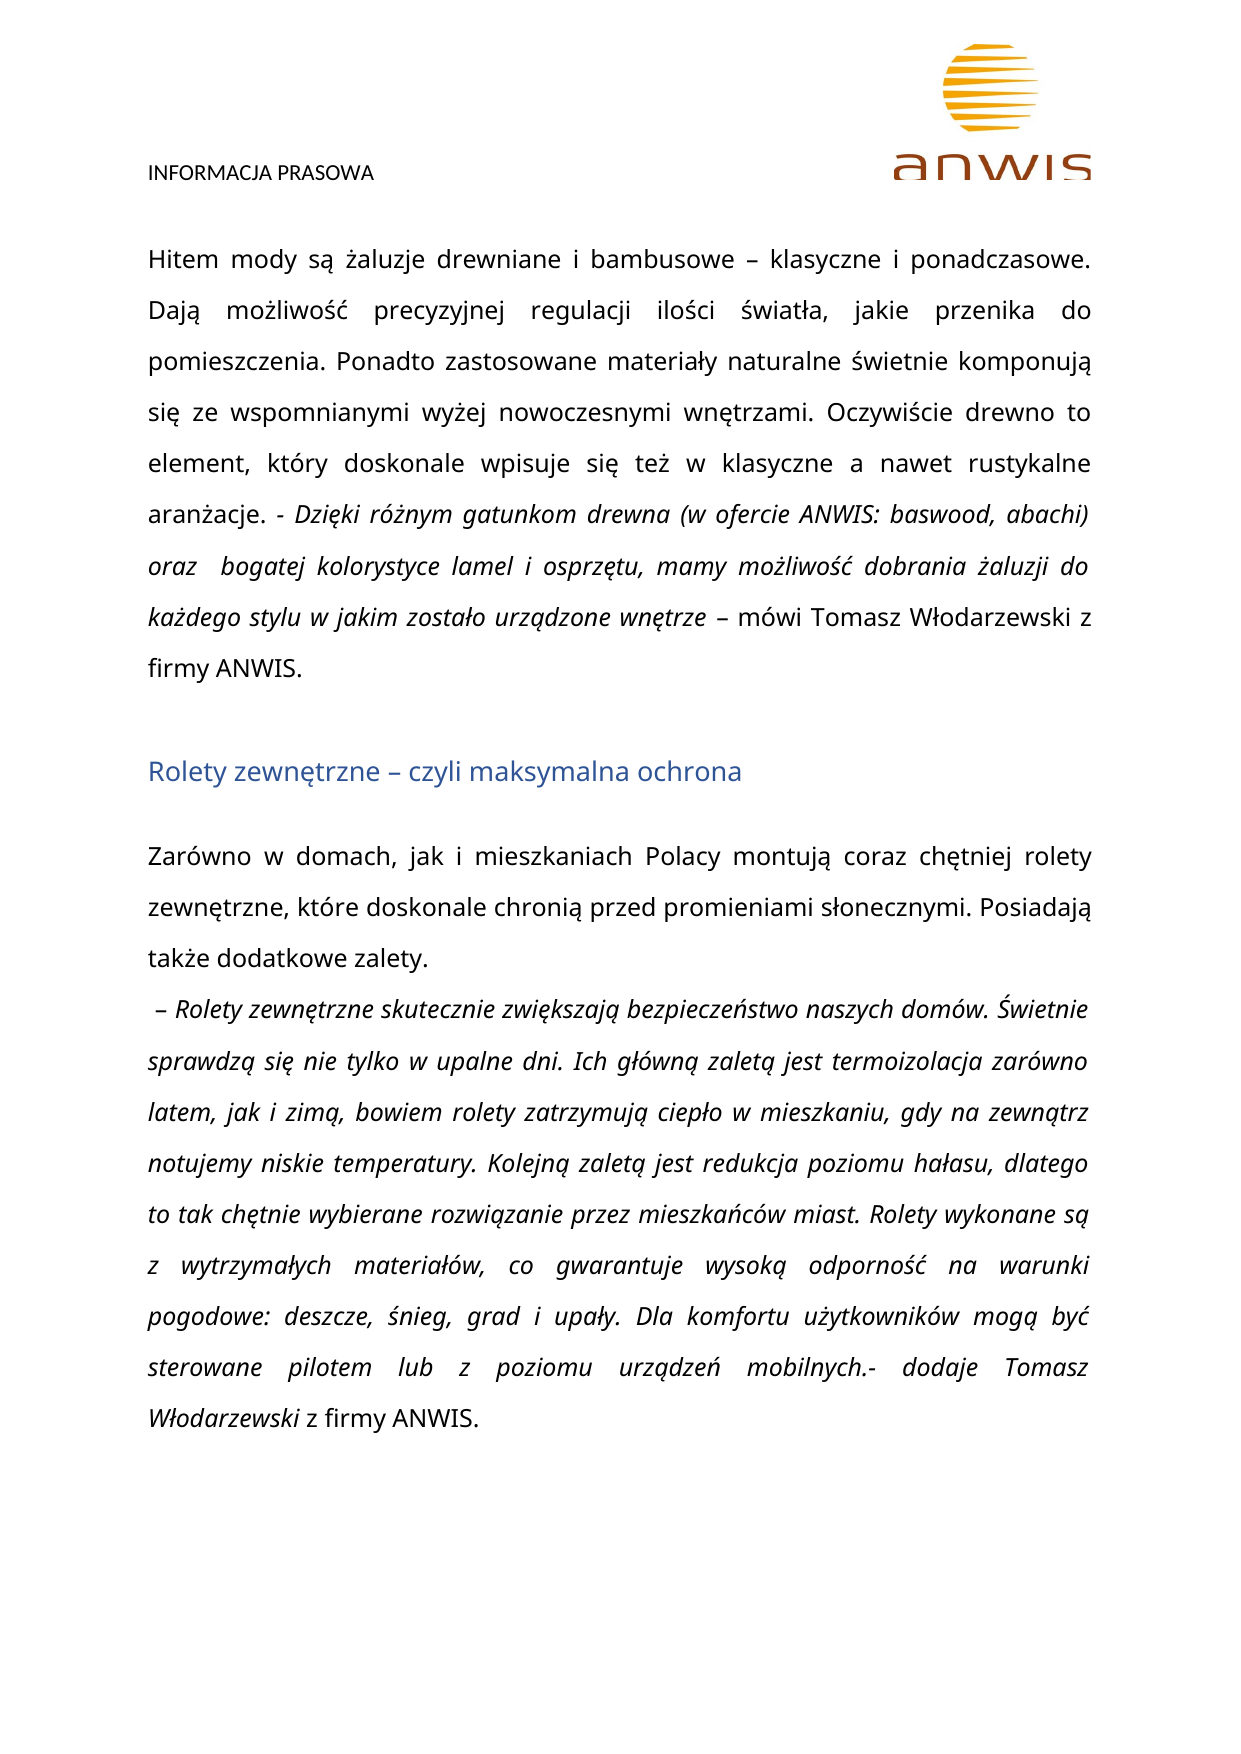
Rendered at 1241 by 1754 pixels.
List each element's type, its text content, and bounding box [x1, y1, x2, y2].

picture [893, 44, 1091, 179]
subtitle Rolety zewnętrzne – czyli maksymalna ochrona [148, 752, 1093, 789]
text – Rolety zewnętrzne skutecznie zwiększają bezpieczeństwo naszych domów. Świetnie sprawdzą się nie tylko w upalne dni. Ich główną zaletą jest termoizolacja zarówno latem, jak i zimą, bowiem rolety zatrzymują ciepło w mieszkaniu, gdy na zewnątrz notujemy niskie temperatury. Kolejną zaletą jest redukcja poziomu hałasu, dlatego to tak chętnie wybierane rozwiązanie przez mieszkańców miast. Rolety wykonane są z wytrzymałych materiałów, co gwarantuje wysoką odporność na warunki pogodowe: deszcze, śnieg, grad i upały. Dla komfortu użytkowników mogą być sterowane pilotem lub z poziomu urządzeń mobilnych.- dodaje Tomasz Włodarzewski z firmy ANWIS. [148, 992, 1093, 1434]
text Zarówno w domach, jak i mieszkaniach Polacy montują coraz chętniej rolety zewnętrzne, które doskonale chronią przed promieniami słonecznymi. Posiadają także dodatkowe zalety. [148, 839, 1093, 975]
text Hitem mody są żaluzje drewniane i bambusowe – klasyczne i ponadczasowe. Dają możliwość precyzyjnej regulacji ilości światła, jakie przenika do pomieszczenia. Ponadto zastosowane materiały naturalne świetnie komponują się ze wspomnianymi wyżej nowoczesnymi wnętrzami. Oczywiście drewno to element, który doskonale wpisuje się też w klasyczne a nawet rustykalne aranżacje. - Dzięki różnym gatunkom drewna (w ofercie ANWIS: baswood, abachi) oraz bogatej kolorystyce lamel i osprzętu, mamy możliwość dobrania żaluzji do każdego stylu w jakim zostało urządzone wnętrze – mówi Tomasz Włodarzewski z firmy ANWIS. [148, 242, 1093, 684]
